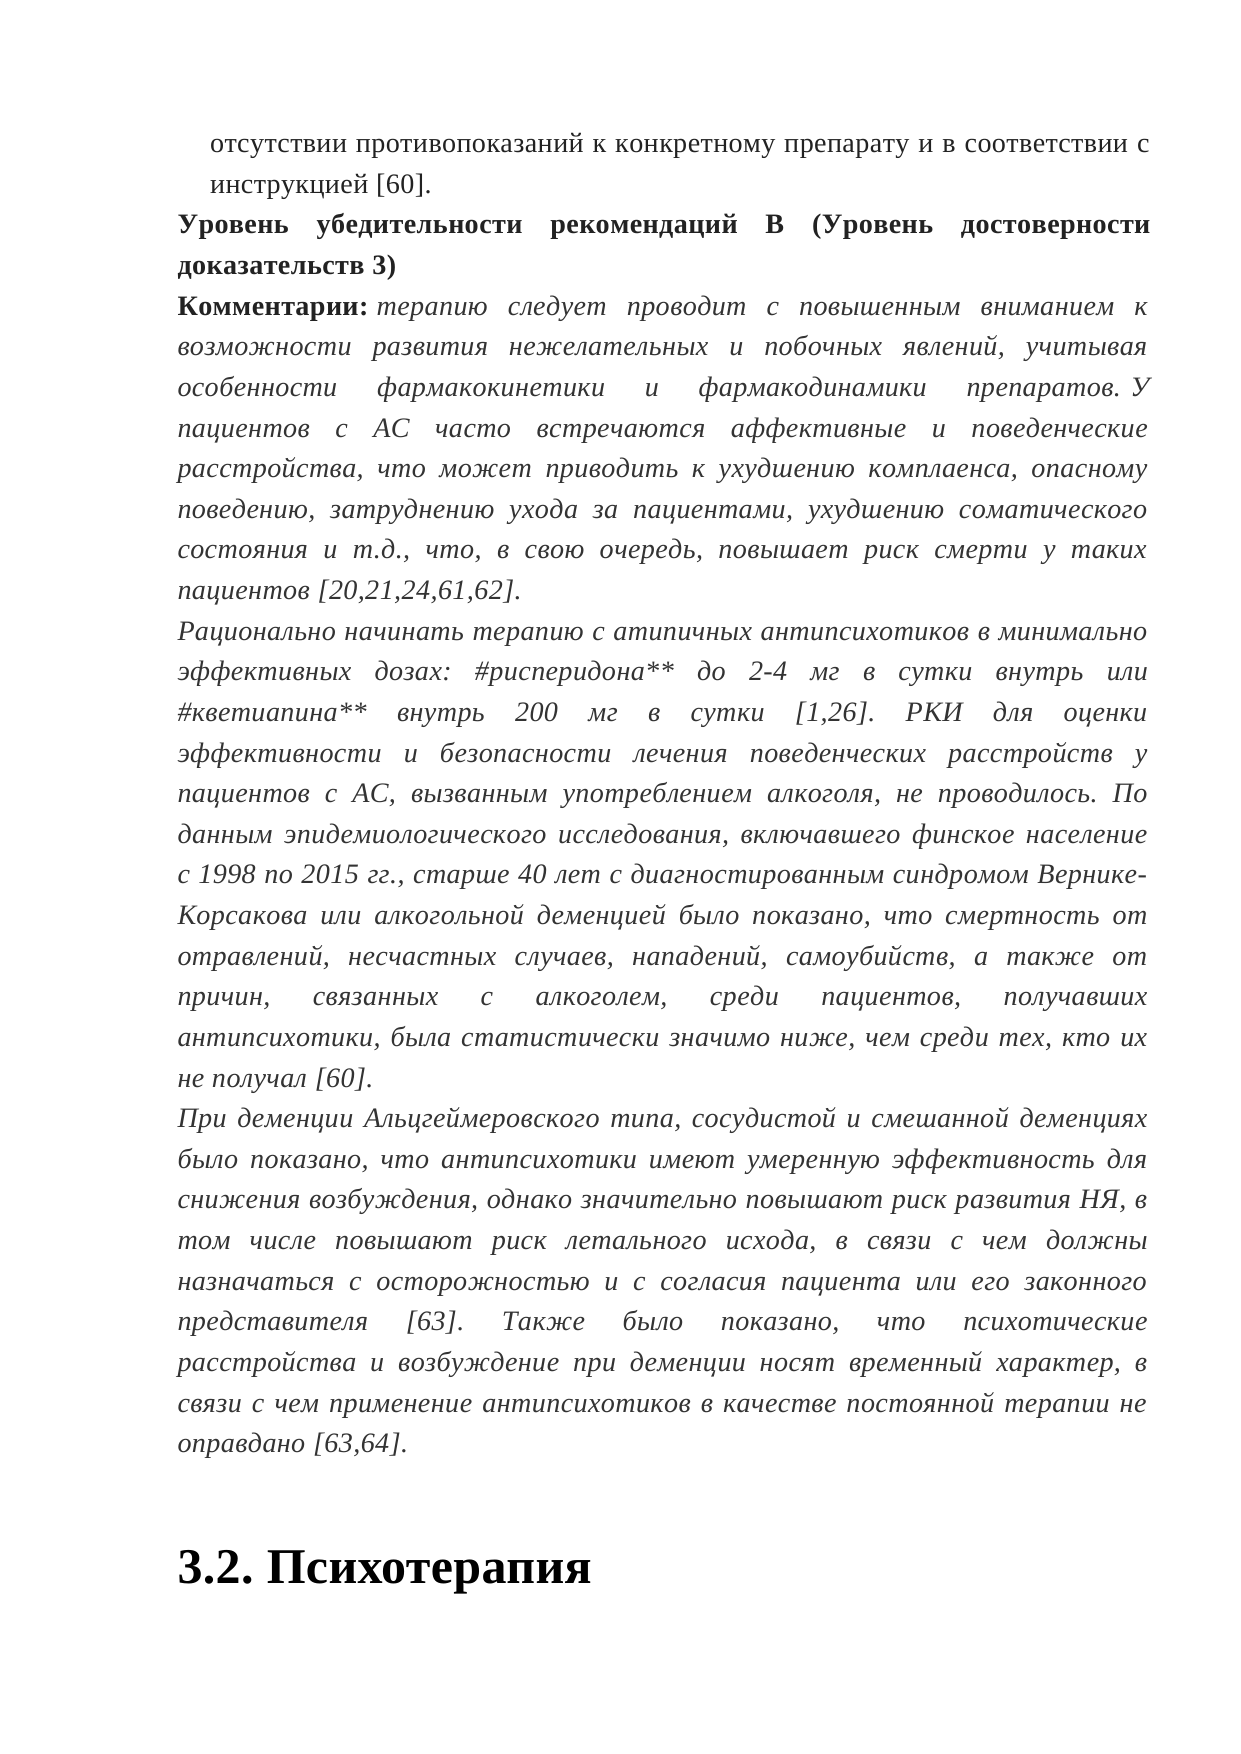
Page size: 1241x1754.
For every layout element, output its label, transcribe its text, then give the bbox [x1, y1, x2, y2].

text 3.2. Психотерапия [177, 1537, 1152, 1594]
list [172, 118, 1152, 199]
text Уровень убедительности рекомендаций B (Уровень достоверности доказательств 3) [177, 199, 1152, 281]
text Комментарии: терапию следует проводит с повышенным вниманием к возможности развития нежелательных и побочных явлений, учитывая особенности фармакокинетики и фармакодинамики препаратов. У пациентов с АС часто встречаются аффективные и поведенческие расстройства, что может приводить к ухудшению комплаенса, опасному поведению, затруднению ухода за пациентами, ухудшению соматического состояния и т.д., что, в свою очередь, повышает риск смерти у таких пациентов [20,21,24,61,62]. [177, 281, 1152, 606]
text При деменции Альцгеймеровского типа, сосудистой и смешанной деменциях было показано, что антипсихотики имеют умеренную эффективность для снижения возбуждения, однако значительно повышают риск развития НЯ, в том числе повышают риск летального исхода, в связи с чем должны назначаться с осторожностью и с согласия пациента или его законного представителя [63]. Также было показано, что психотические расстройства и возбуждение при деменции носят временный характер, в связи с чем применение антипсихотиков в качестве постоянной терапии не оправдано [63,64]. [177, 1093, 1152, 1459]
text Рационально начинать терапию с атипичных антипсихотиков в минимально эффективных дозах: #рисперидона** до 2-4 мг в сутки внутрь или #кветиапина** внутрь 200 мг в сутки [1,26]. РКИ для оценки эффективности и безопасности лечения поведенческих расстройств у пациентов с АС, вызванным употреблением алкоголя, не проводилось. По данным эпидемиологического исследования, включавшего финское население с 1998 по 2015 гг., старше 40 лет с диагностированным синдромом Вернике-Корсакова или алкогольной деменцией было показано, что смертность от отравлений, несчастных случаев, нападений, самоубийств, а также от причин, связанных с алкоголем, среди пациентов, получавших антипсихотики, была статистически значимо ниже, чем среди тех, кто их не получал [60]. [177, 606, 1152, 1093]
